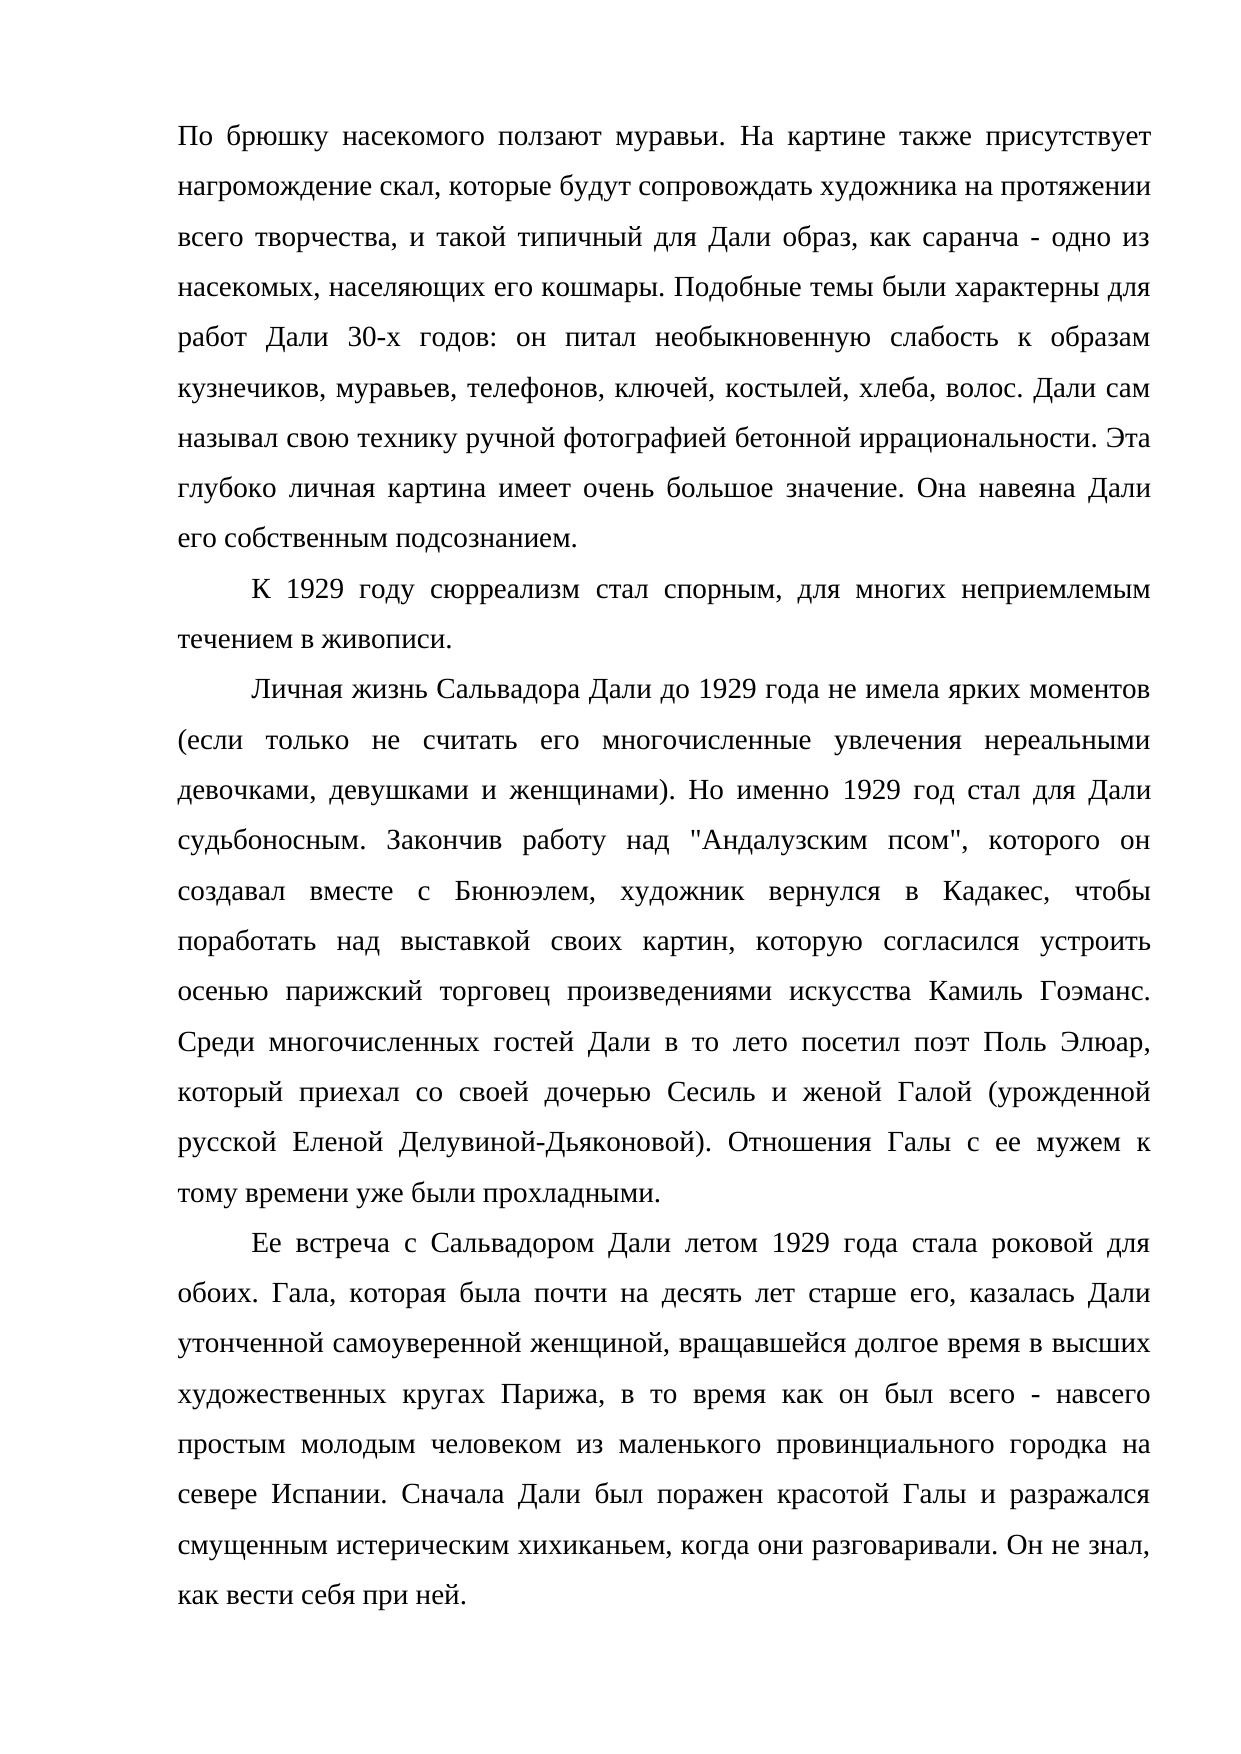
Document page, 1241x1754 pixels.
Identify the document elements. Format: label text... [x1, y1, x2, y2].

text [177, 118, 1152, 554]
text Ее встреча с Сальвадором Дали летом 1929 года стала роковой для обоих. Гала, которая была почти на десять лет старше его, казалась Дали утонченной самоуверенной женщиной, вращавшейся долгое время в высших художественных кругах Парижа, в то время как он был всего - навсего простым молодым человеком из маленького провинциального городка на севере Испании. Сначала Дали был поражен красотой Галы и разражался смущенным истерическим хихиканьем, когда они разговаривали. Он не знал, как вести себя при ней. [177, 1225, 1152, 1611]
text К 1929 году сюрреализм стал спорным, для многих неприемлемым течением в живописи. [177, 571, 1152, 655]
text Личная жизнь Сальвадора Дали до 1929 года не имела ярких моментов (если только не считать его многочисленные увлечения нереальными девочками, девушками и женщинами). Но именно 1929 год стал для Дали судьбоносным. Закончив работу над "Андалузским псом", которого он создавал вместе с Бюнюэлем, художник вернулся в Кадакес, чтобы поработать над выставкой своих картин, которую согласился устроить осенью парижский торговец произведениями искусства Камиль Гоэманс. Среди многочисленных гостей Дали в то лето посетил поэт Поль Элюар, который приехал со своей дочерью Сесиль и женой Галой (урожденной русской Еленой Делувиной-Дьяконовой). Отношения Галы с ее мужем к тому времени уже были прохладными. [177, 672, 1152, 1208]
